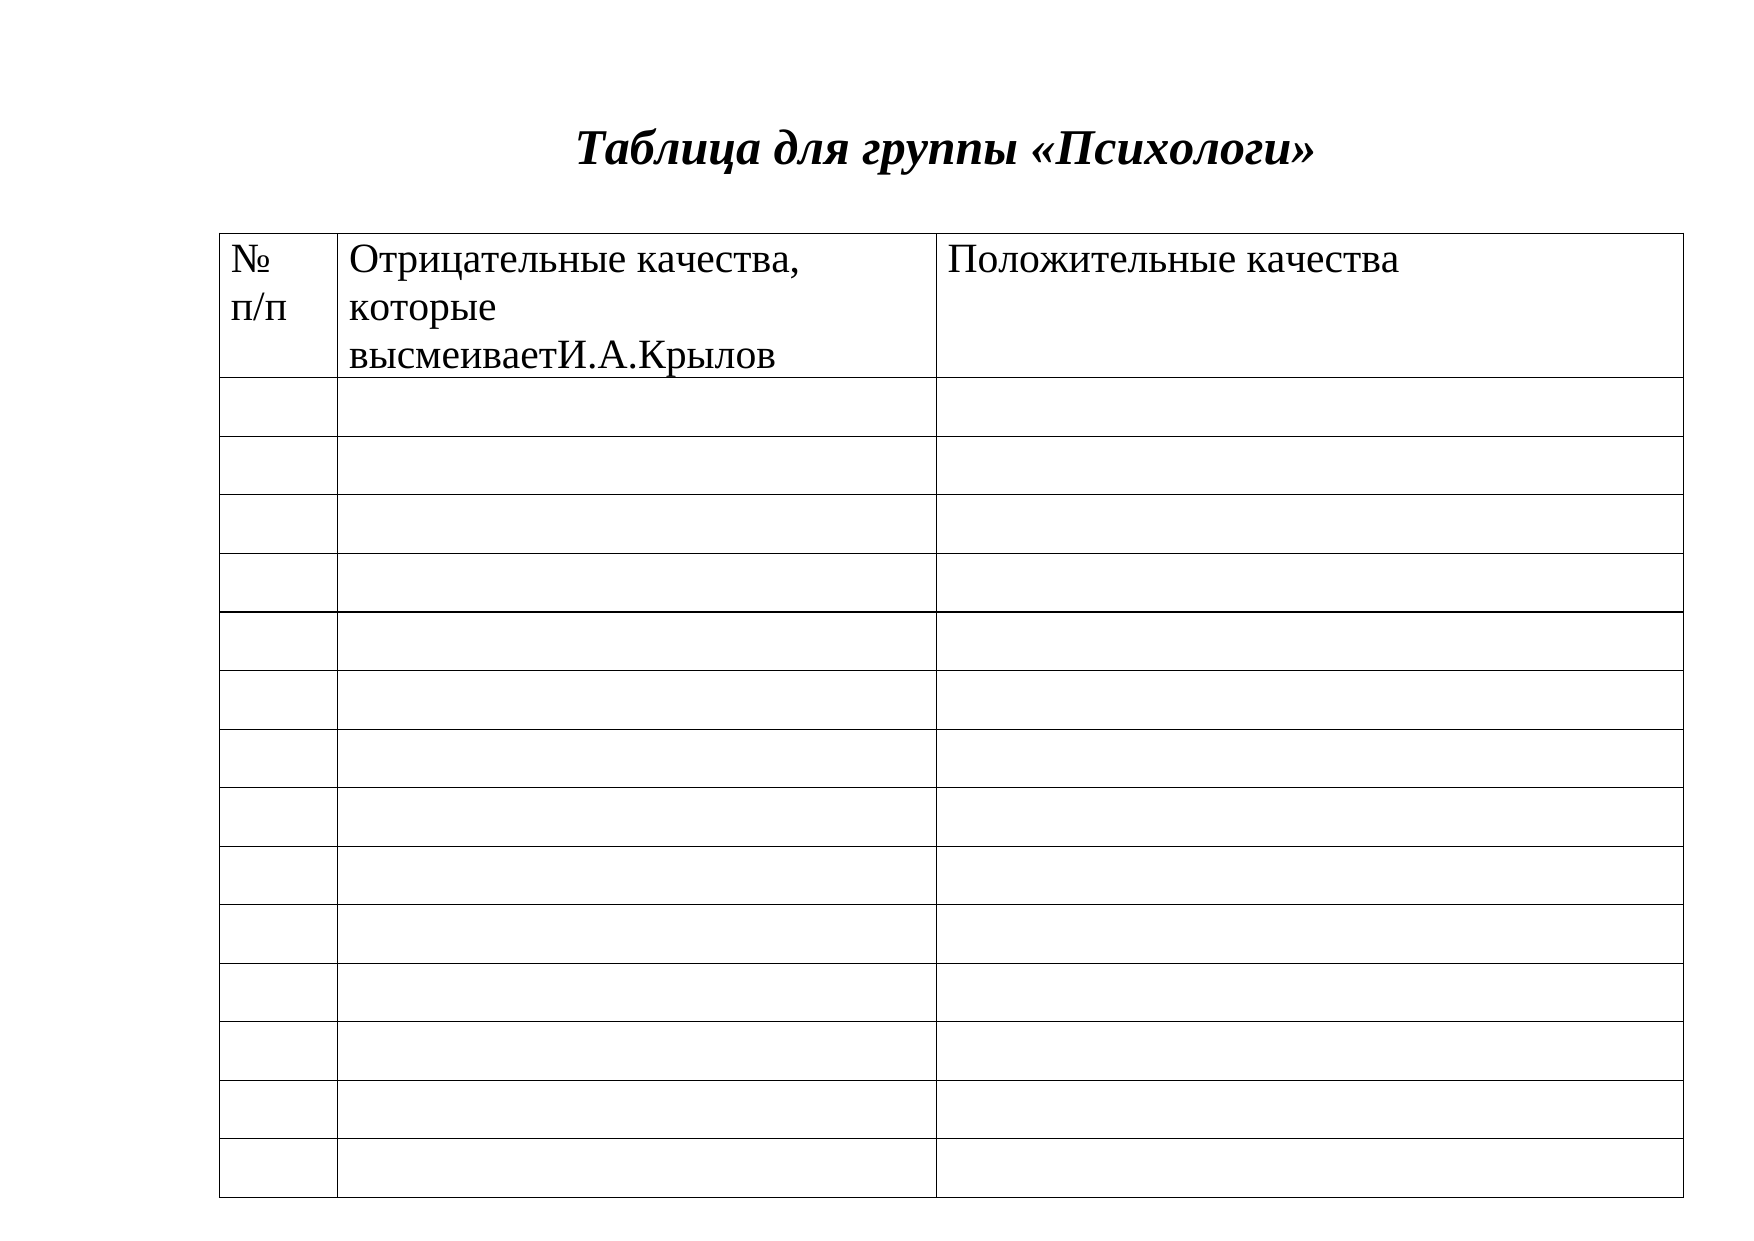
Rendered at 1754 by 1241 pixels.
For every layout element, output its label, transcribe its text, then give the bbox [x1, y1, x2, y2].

table_cell [220, 671, 337, 728]
table_cell [220, 730, 337, 787]
table_cell [937, 378, 1683, 436]
table_cell [220, 905, 337, 963]
table_header Отрицательные качества, которые высмеиваетИ.А.Крылов [338, 234, 936, 377]
table_cell [338, 554, 936, 611]
table_cell [220, 1022, 337, 1080]
table_header №п/п [220, 234, 337, 377]
table_cell [338, 437, 936, 494]
table_cell [937, 437, 1683, 494]
table_cell [338, 613, 936, 670]
table_cell [338, 495, 936, 553]
table_cell [937, 730, 1683, 787]
table_cell [220, 495, 337, 553]
table_cell [937, 1022, 1683, 1080]
table_cell [338, 788, 936, 846]
table_cell [220, 554, 337, 611]
table_cell [937, 847, 1683, 904]
table_header Положительные качества [937, 234, 1683, 377]
table_cell [937, 613, 1683, 670]
table_cell [338, 671, 936, 728]
table_cell [937, 554, 1683, 611]
table_cell [338, 730, 936, 787]
table_cell [338, 378, 936, 436]
text Таблица для группы «Психологи» [118, 117, 1636, 175]
table_cell [220, 437, 337, 494]
table_cell [937, 671, 1683, 728]
table_cell [220, 1139, 337, 1197]
table_cell [937, 905, 1683, 963]
table_cell [338, 964, 936, 1021]
table_cell [338, 905, 936, 963]
table_cell [338, 1022, 936, 1080]
table_cell [338, 847, 936, 904]
table_cell [338, 1081, 936, 1138]
table_cell [220, 788, 337, 846]
table_cell [937, 1139, 1683, 1197]
table_cell [937, 964, 1683, 1021]
table_cell [220, 847, 337, 904]
table_cell [220, 1081, 337, 1138]
table_cell [937, 495, 1683, 553]
table_cell [937, 1081, 1683, 1138]
table_cell [220, 964, 337, 1021]
table_cell [937, 788, 1683, 846]
table_cell [220, 613, 337, 670]
table_cell [338, 1139, 936, 1197]
table_cell [220, 378, 337, 436]
